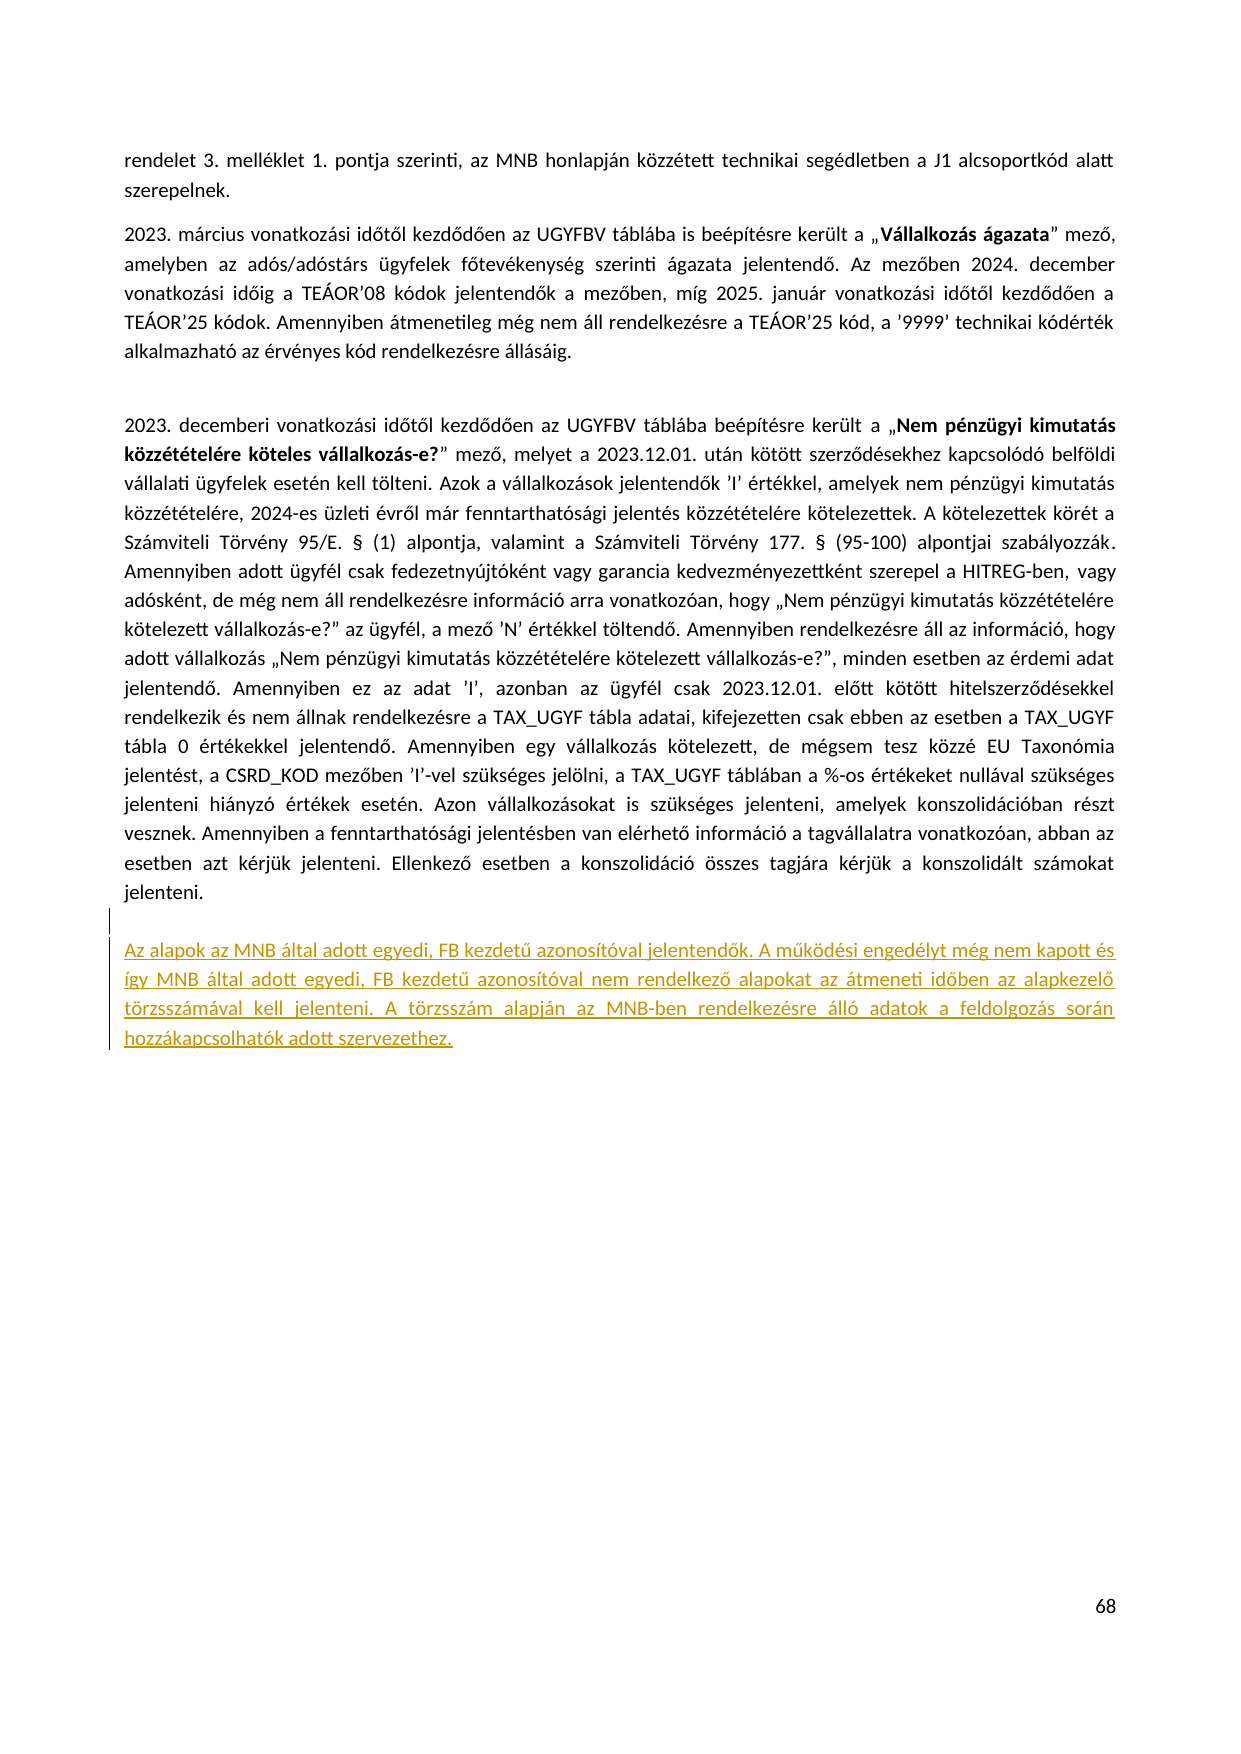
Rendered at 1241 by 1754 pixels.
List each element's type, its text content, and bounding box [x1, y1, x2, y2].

text 2023. március vonatkozási időtől kezdődően az UGYFBV táblába is beépítésre került a „Vállalkozás ágazata” mező, amelyben az adós/adóstárs ügyfelek főtevékenység szerinti ágazata jelentendő. Az mezőben 2024. december vonatkozási időig a TEÁOR’08 kódok jelentendők a mezőben, míg 2025. január vonatkozási időtől kezdődően a TEÁOR’25 kódok. Amennyiben átmenetileg még nem áll rendelkezésre a TEÁOR’25 kód, a ’9999’ technikai kódérték alkalmazható az érvényes kód rendelkezésre állásáig. [124, 222, 1116, 364]
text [124, 148, 1116, 202]
text 2023. decemberi vonatkozási időtől kezdődően az UGYFBV táblába beépítésre került a „Nem pénzügyi kimutatás közzétételére köteles vállalkozás-e?” mező, melyet a 2023.12.01. után kötött szerződésekhez kapcsolódó belföldi vállalati ügyfelek esetén kell tölteni. Azok a vállalkozások jelentendők ’I’ értékkel, amelyek nem pénzügyi kimutatás közzétételére, 2024-es üzleti évről már fenntarthatósági jelentés közzétételére kötelezettek. A kötelezettek körét a Számviteli Törvény 95/E. § (1) alpontja, valamint a Számviteli Törvény 177. § (95-100) alpontjai szabályozzák. Amennyiben adott ügyfél csak fedezetnyújtóként vagy garancia kedvezményezettként szerepel a HITREG-ben, vagy adósként, de még nem áll rendelkezésre információ arra vonatkozóan, hogy „Nem pénzügyi kimutatás közzétételére kötelezett vállalkozás-e?” az ügyfél, a mező ’N’ értékkel töltendő. Amennyiben rendelkezésre áll az információ, hogy adott vállalkozás „Nem pénzügyi kimutatás közzétételére kötelezett vállalkozás-e?”, minden esetben az érdemi adat jelentendő. Amennyiben ez az adat ’I’, azonban az ügyfél csak 2023.12.01. előtt kötött hitelszerződésekkel rendelkezik és nem állnak rendelkezésre a TAX_UGYF tábla adatai, kifejezetten csak ebben az esetben a TAX_UGYF tábla 0 értékekkel jelentendő. Amennyiben egy vállalkozás kötelezett, de mégsem tesz közzé EU Taxonómia jelentést, a CSRD_KOD mezőben ’I’-vel szükséges jelölni, a TAX_UGYF táblában a %-os értékeket nullával szükséges jelenteni hiányzó értékek esetén. Azon vállalkozásokat is szükséges jelenteni, amelyek konszolidációban részt vesznek. Amennyiben a fenntarthatósági jelentésben van elérhető információ a tagvállalatra vonatkozóan, abban az esetben azt kérjük jelenteni. Ellenkező esetben a konszolidáció összes tagjára kérjük a konszolidált számokat jelenteni. [124, 412, 1116, 904]
